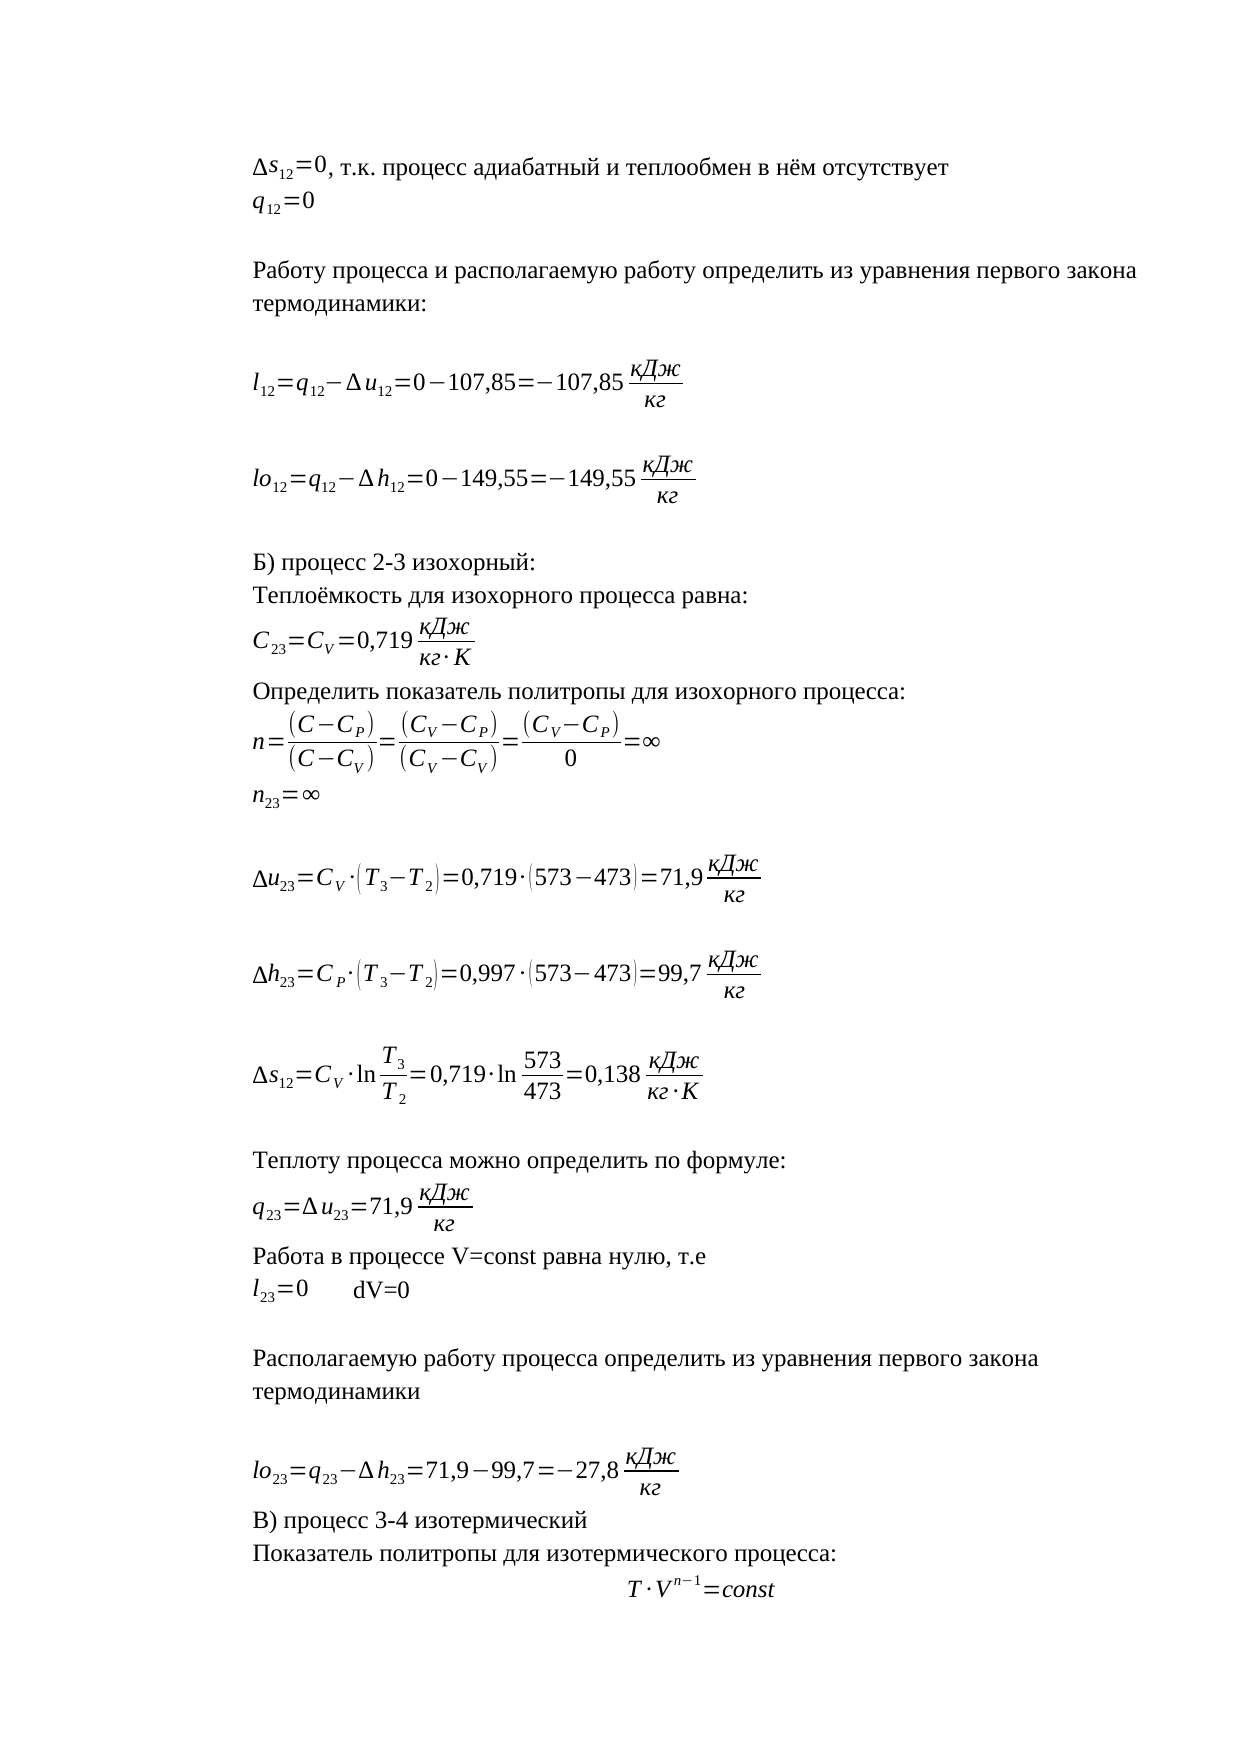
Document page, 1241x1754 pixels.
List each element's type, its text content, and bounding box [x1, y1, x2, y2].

list Показатель политропы для изотермического процесса: [252, 1538, 1152, 1567]
list Работу процесса и располагаемую работу определить из уравнения первого закона термодинамики: [252, 255, 1152, 317]
list Б) процесс 2-3 изохорный: [252, 547, 1152, 575]
list dV=0 [252, 1274, 1152, 1306]
list ∆ [252, 849, 1152, 908]
list Теплоёмкость для изохорного процесса равна: [252, 580, 1152, 608]
list ∆ [252, 1042, 1152, 1108]
list Работа в процессе V=const равна нулю, т.е [252, 1241, 1152, 1270]
list ∆ [252, 945, 1152, 1004]
list ∆, т.к. процесс адиабатный и теплообмен в нём отсутствует [252, 151, 1152, 182]
list Теплоту процесса можно определить по формуле: [252, 1145, 1152, 1174]
list Определить показатель политропы для изохорного процесса: [252, 676, 1152, 704]
list Располагаемую работу процесса определить из уравнения первого закона термодинамики [252, 1343, 1152, 1405]
list В) процесс 3-4 изотермический [252, 1505, 1152, 1534]
